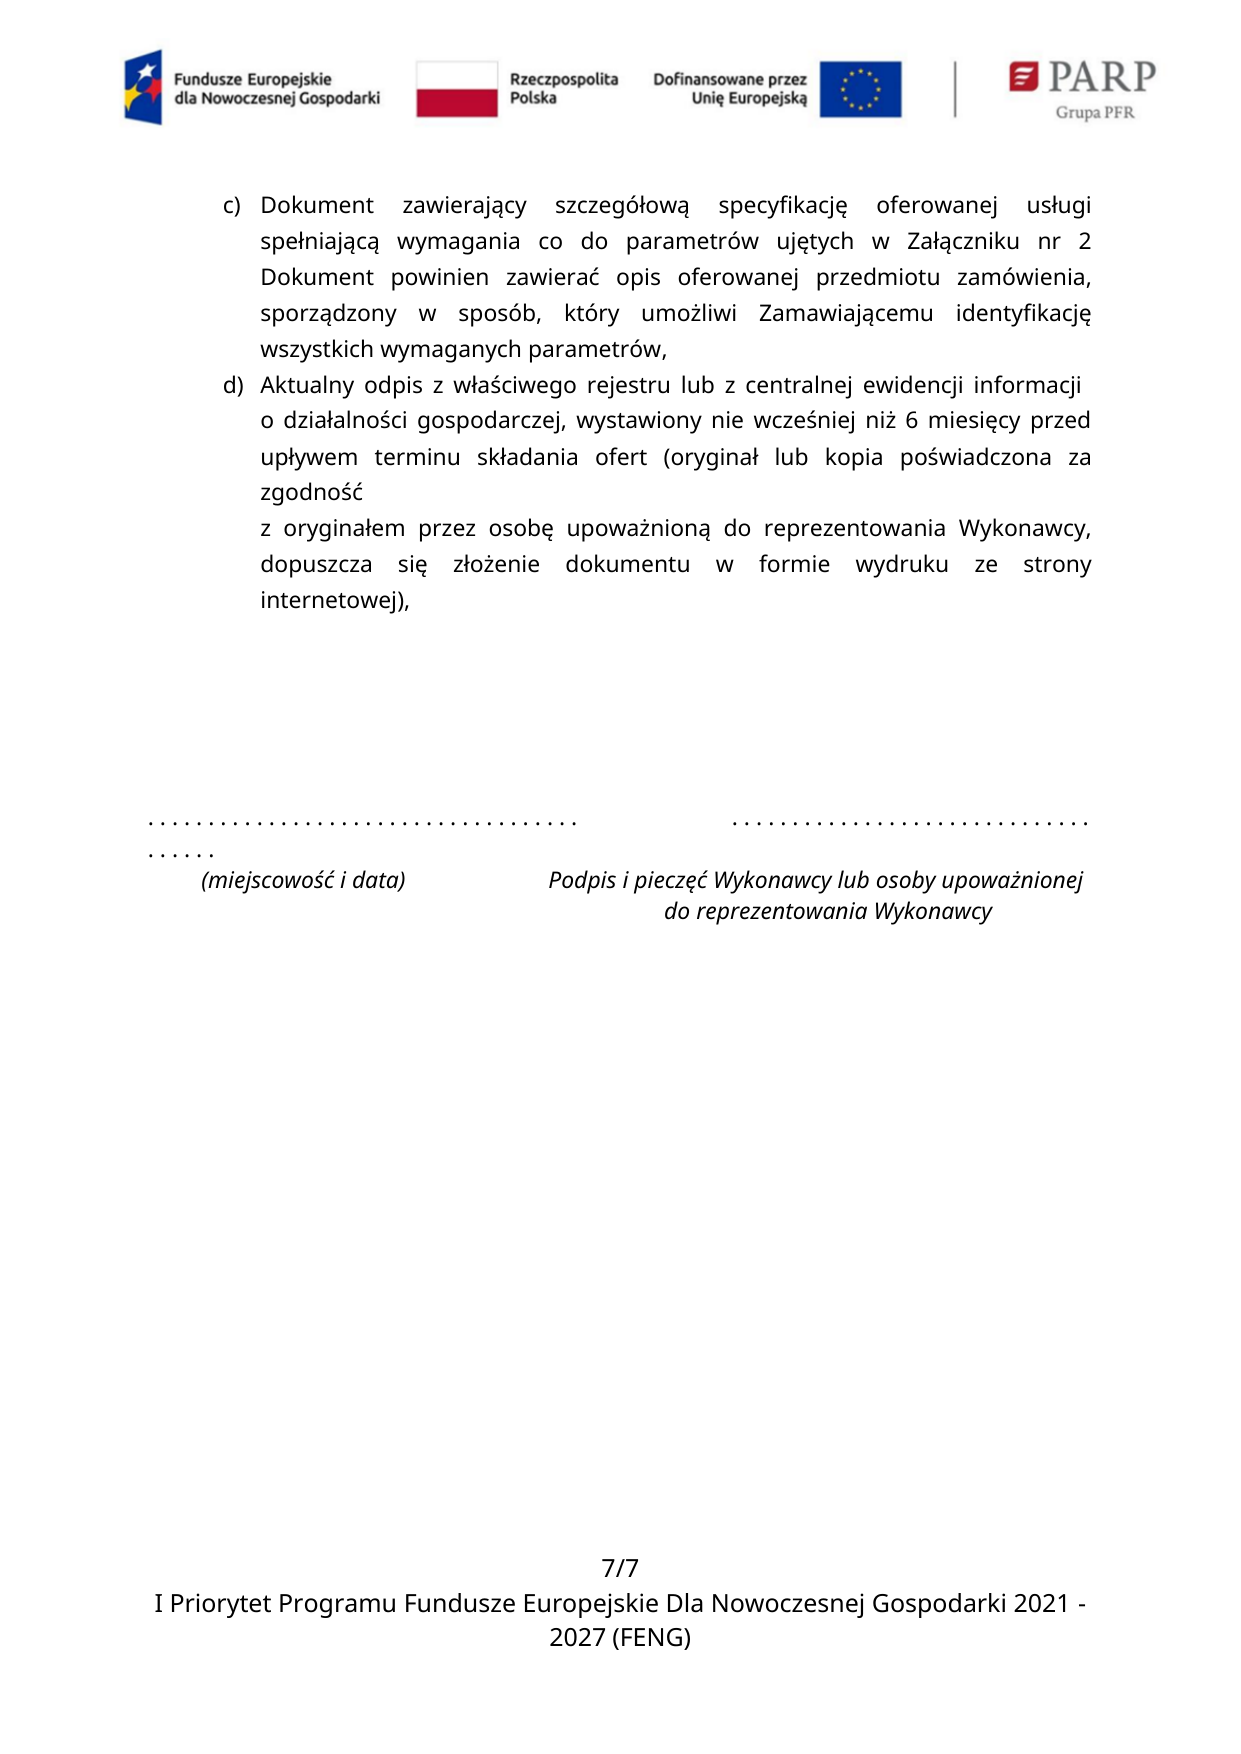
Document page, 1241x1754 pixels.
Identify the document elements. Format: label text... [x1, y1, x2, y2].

text (miejscowość i data) Podpis i pieczęć Wykonawcy lub osoby upoważnionej [148, 864, 1092, 895]
picture [59, 35, 1208, 130]
list Dokument zawierający szczegółową specyfikację oferowanej usługi spełniającą wymagania co do parametrów ujętych w Załączniku nr 2 Dokument powinien zawierać opis oferowanej przedmiotu zamówienia, sporządzony w sposób, który umożliwi Zamawiającemu identyfikację wszystkich wymaganych parametrów, [223, 189, 1092, 364]
text do reprezentowania Wykonawcy [148, 895, 1092, 926]
list Aktualny odpis z właściwego rejestru lub z centralnej ewidencji informacji o działalności gospodarczej, wystawiony nie wcześniej niż 6 miesięcy przed upływem terminu składania ofert (oryginał lub kopia poświadczona za zgodność z oryginałem przez osobę upoważnioną do reprezentowania Wykonawcy, dopuszcza się złożenie dokumentu w formie wydruku ze strony internetowej), [223, 368, 1092, 615]
text . . . . . . . . . . . . . . . . . . . . . . . . . . . . . . . . . . . . . . . . . . . . . . . . . . . . . . . . . . . . . . . . . . . . . . . . [148, 801, 1092, 864]
